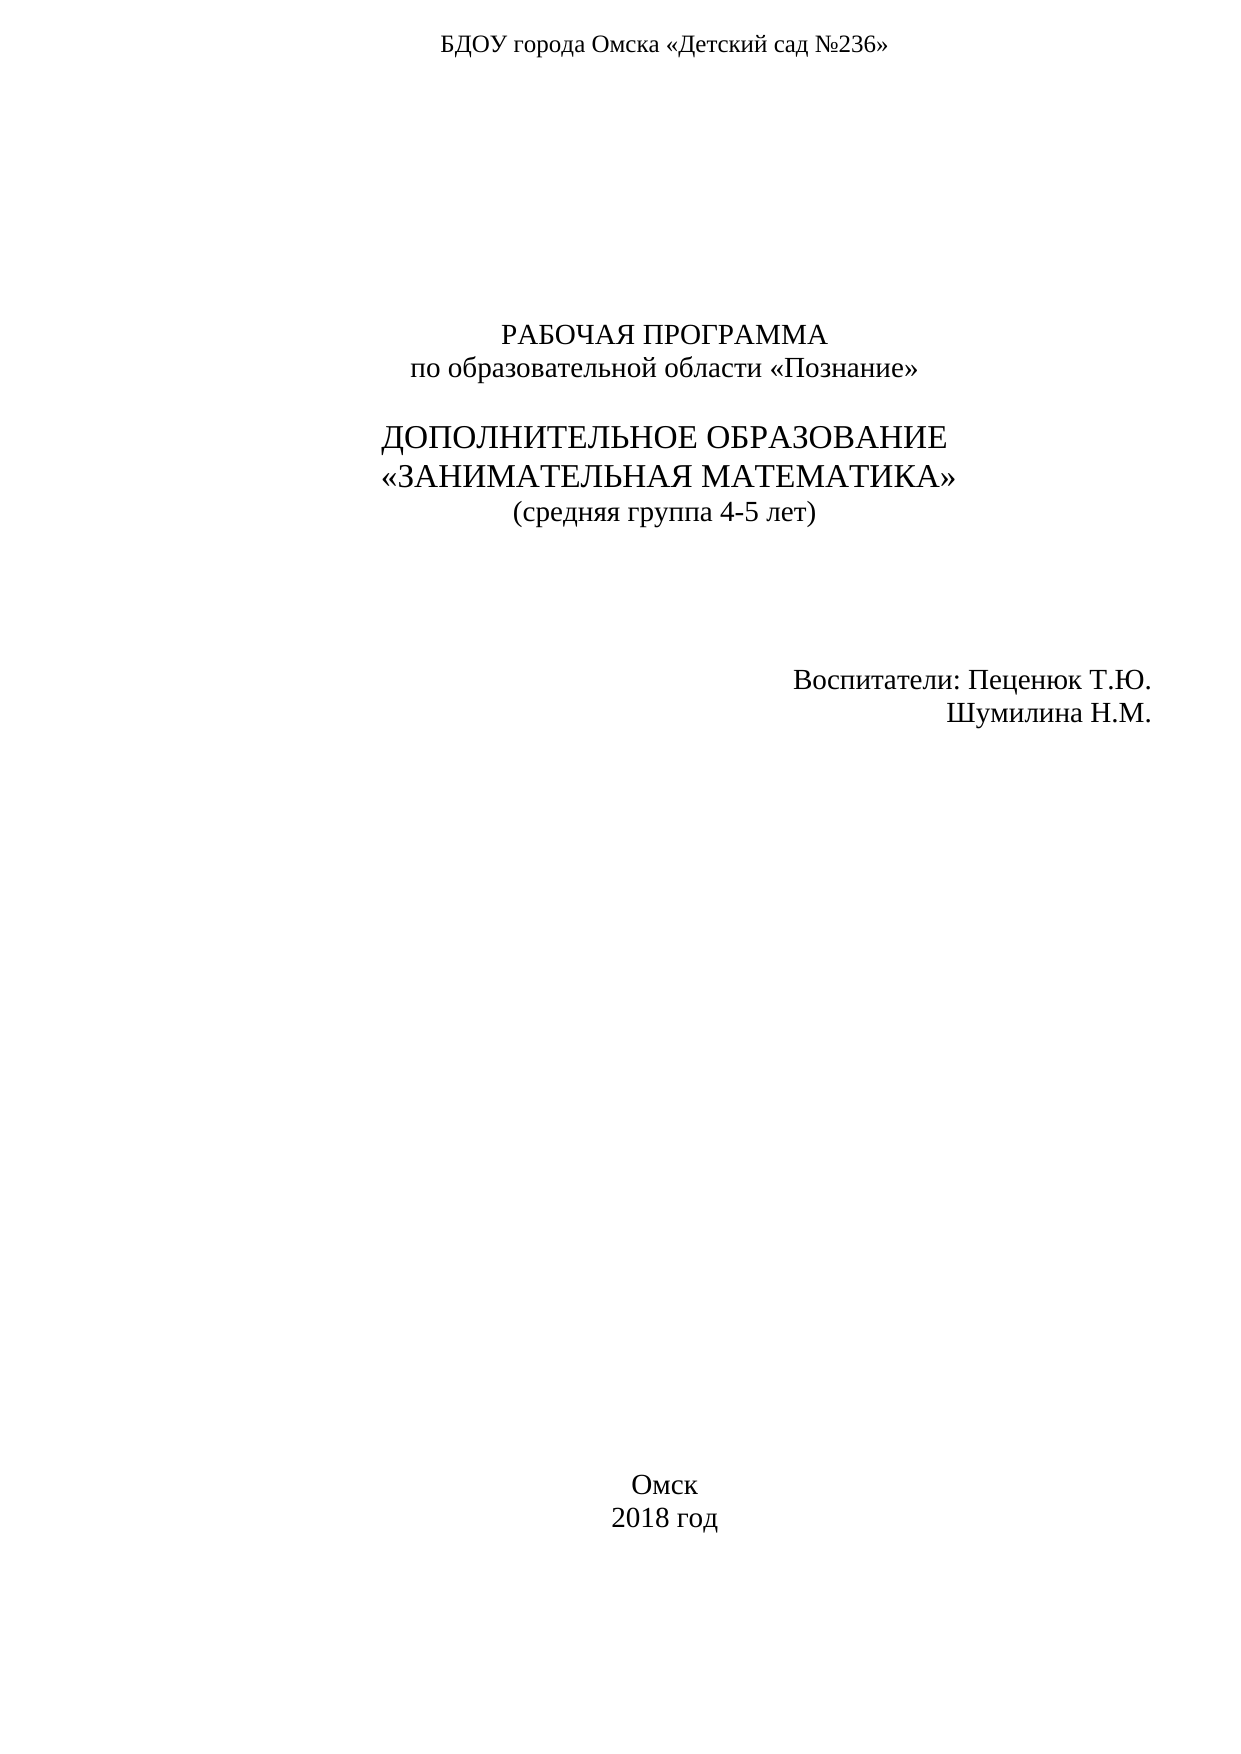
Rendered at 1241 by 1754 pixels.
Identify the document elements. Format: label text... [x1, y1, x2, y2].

text Омск [177, 1467, 1152, 1501]
text (средняя группа 4-5 лет) [177, 494, 1152, 528]
text 2018 год [177, 1501, 1152, 1534]
text по образовательной области «Познание» [177, 351, 1152, 384]
text ДОПОЛНИТЕЛЬНОЕ ОБРАЗОВАНИЕ [177, 418, 1152, 456]
text Шумилина Н.М. [177, 696, 1152, 729]
text РАБОЧАЯ ПРОГРАММА [177, 317, 1152, 351]
text БДОУ города Омска «Детский сад №236» [177, 29, 1152, 58]
text Воспитатели: Пеценюк Т.Ю. [177, 662, 1152, 696]
text «ЗАНИМАТЕЛЬНАЯ МАТЕМАТИКА» [177, 456, 1152, 494]
